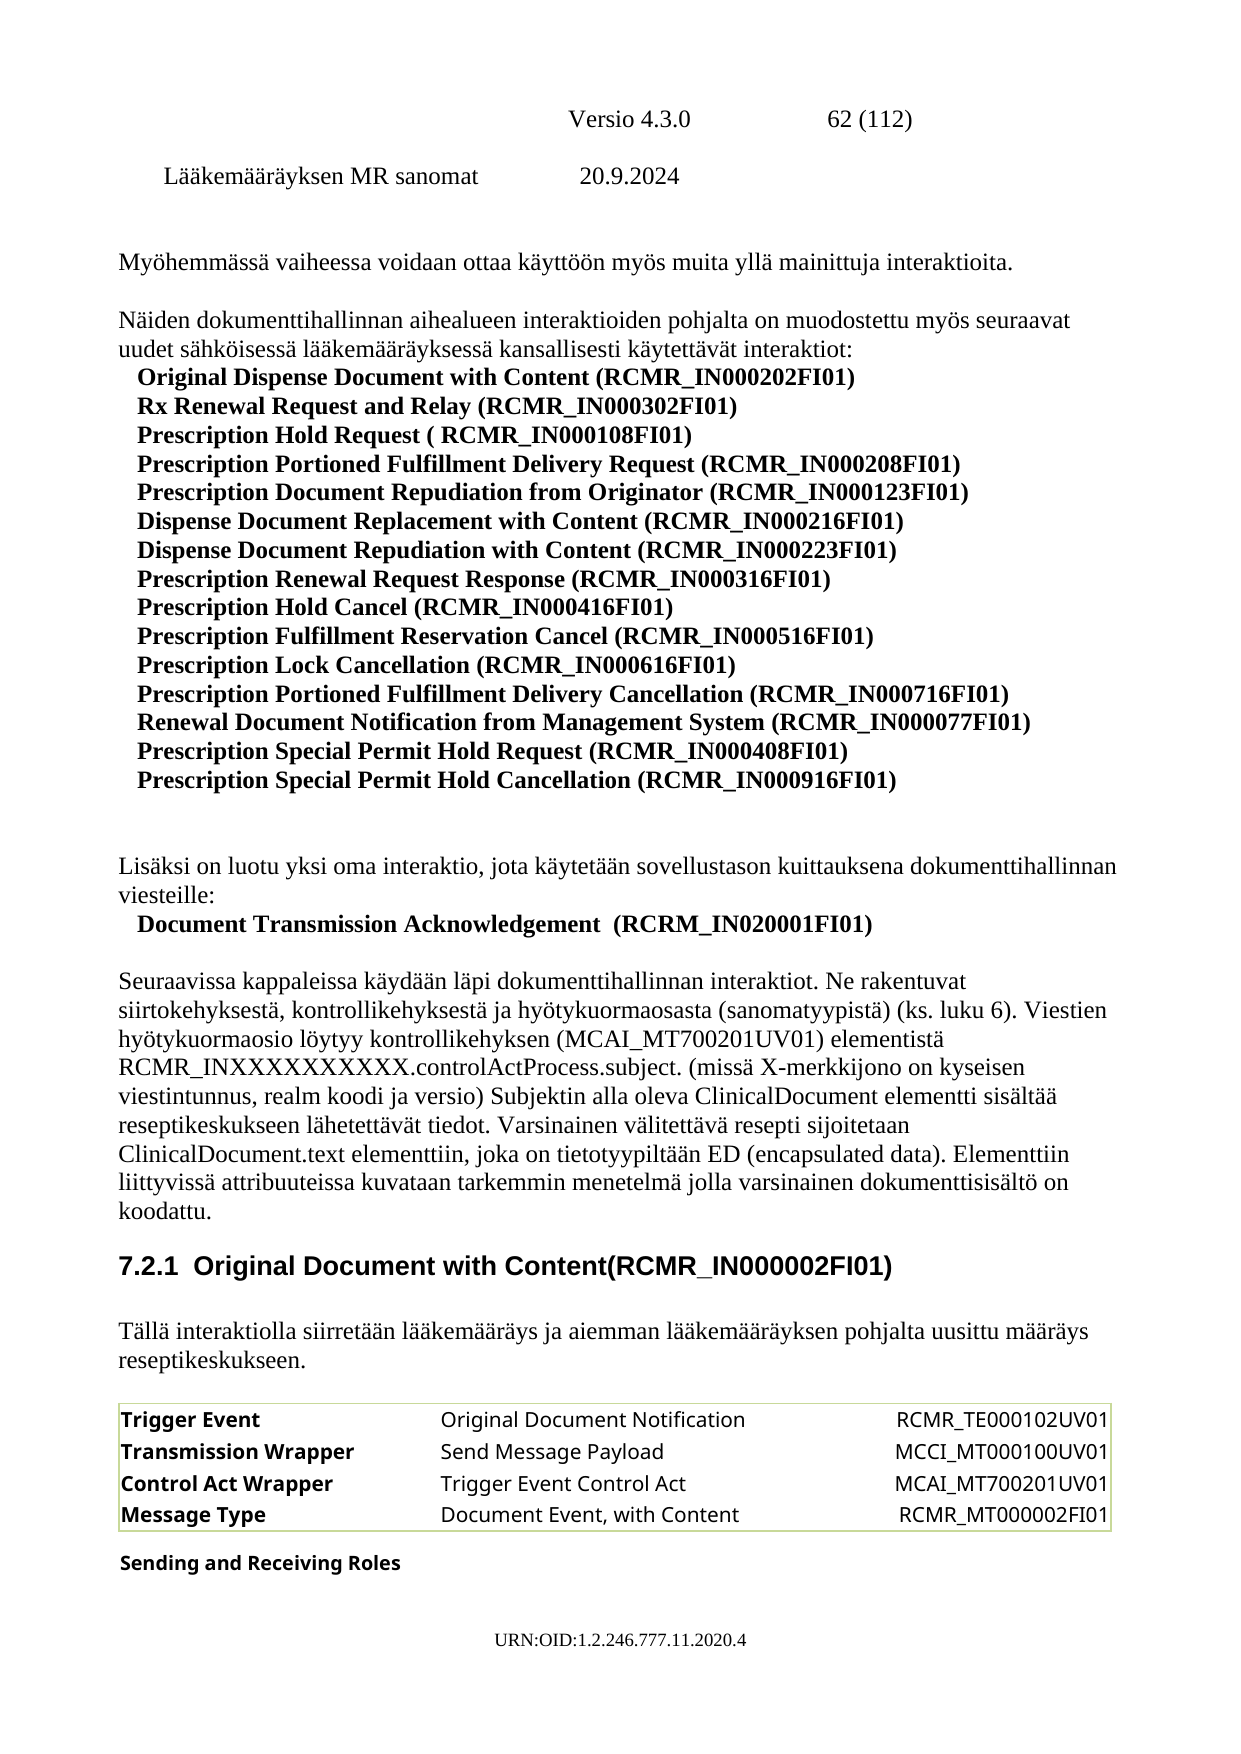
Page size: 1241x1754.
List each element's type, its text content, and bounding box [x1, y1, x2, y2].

text Document Transmission Acknowledgement (RCRM_IN020001FI01) [118, 909, 1122, 937]
text Dispense Document Replacement with Content (RCMR_IN000216FI01) [118, 506, 1122, 535]
text Prescription Renewal Request Response (RCMR_IN000316FI01) [118, 564, 1122, 592]
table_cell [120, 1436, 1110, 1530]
text Renewal Document Notification from Management System (RCMR_IN000077FI01) [118, 707, 1122, 736]
text Original Dispense Document with Content (RCMR_IN000202FI01) [118, 362, 1122, 391]
text Prescription Lock Cancellation (RCMR_IN000616FI01) [118, 650, 1122, 679]
text Prescription Hold Request ( RCMR_IN000108FI01) [118, 420, 1122, 449]
text Näiden dokumenttihallinnan aihealueen interaktioiden pohjalta on muodostettu myös seuraavat uudet sähköisessä lääkemääräyksessä kansallisesti käytettävät interaktiot: [118, 305, 1122, 362]
text Prescription Hold Cancel (RCMR_IN000416FI01) [118, 592, 1122, 621]
text Dispense Document Repudiation with Content (RCMR_IN000223FI01) [118, 535, 1122, 564]
text Myöhemmässä vaiheessa voidaan ottaa käyttöön myös muita yllä mainittuja interaktioita. [118, 247, 1122, 276]
text Prescription Special Permit Hold Cancellation (RCMR_IN000916FI01) [118, 765, 1122, 822]
text Prescription Fulfillment Reservation Cancel (RCMR_IN000516FI01) [118, 621, 1122, 650]
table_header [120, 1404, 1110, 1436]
text Prescription Portioned Fulfillment Delivery Request (RCMR_IN000208FI01) [118, 449, 1122, 477]
text Tällä interaktiolla siirretään lääkemääräys ja aiemman lääkemääräyksen pohjalta uusittu määräys reseptikeskukseen. [118, 1316, 1122, 1374]
text Prescription Special Permit Hold Request (RCMR_IN000408FI01) [118, 736, 1122, 765]
text Lisäksi on luotu yksi oma interaktio, jota käytetään sovellustason kuittauksena dokumenttihallinnan viesteille: [118, 851, 1122, 909]
subtitle Original Document with Content(RCMR_IN000002FI01) [118, 1250, 1122, 1281]
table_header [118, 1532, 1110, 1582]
text Seuraavissa kappaleissa käydään läpi dokumenttihallinnan interaktiot. Ne rakentuvat siirtokehyksestä, kontrollikehyksestä ja hyötykuormaosasta (sanomatyypistä) (ks. luku 6). Viestien hyötykuormaosio löytyy kontrollikehyksen (MCAI_MT700201UV01) elementistä RCMR_INXXXXXXXXXX.controlActProcess.subject. (missä X-merkkijono on kyseisen viestintunnus, realm koodi ja versio) Subjektin alla oleva ClinicalDocument elementti sisältää reseptikeskukseen lähetettävät tiedot. Varsinainen välitettävä resepti sijoitetaan ClinicalDocument.text elementtiin, joka on tietotyypiltään ED (encapsulated data). Elementtiin liittyvissä attribuuteissa kuvataan tarkemmin menetelmä jolla varsinainen dokumenttisisältö on koodattu. [118, 966, 1122, 1225]
text Rx Renewal Request and Relay (RCMR_IN000302FI01) [118, 391, 1122, 420]
text Prescription Portioned Fulfillment Delivery Cancellation (RCMR_IN000716FI01) [118, 679, 1122, 707]
text Prescription Document Repudiation from Originator (RCMR_IN000123FI01) [118, 477, 1122, 506]
